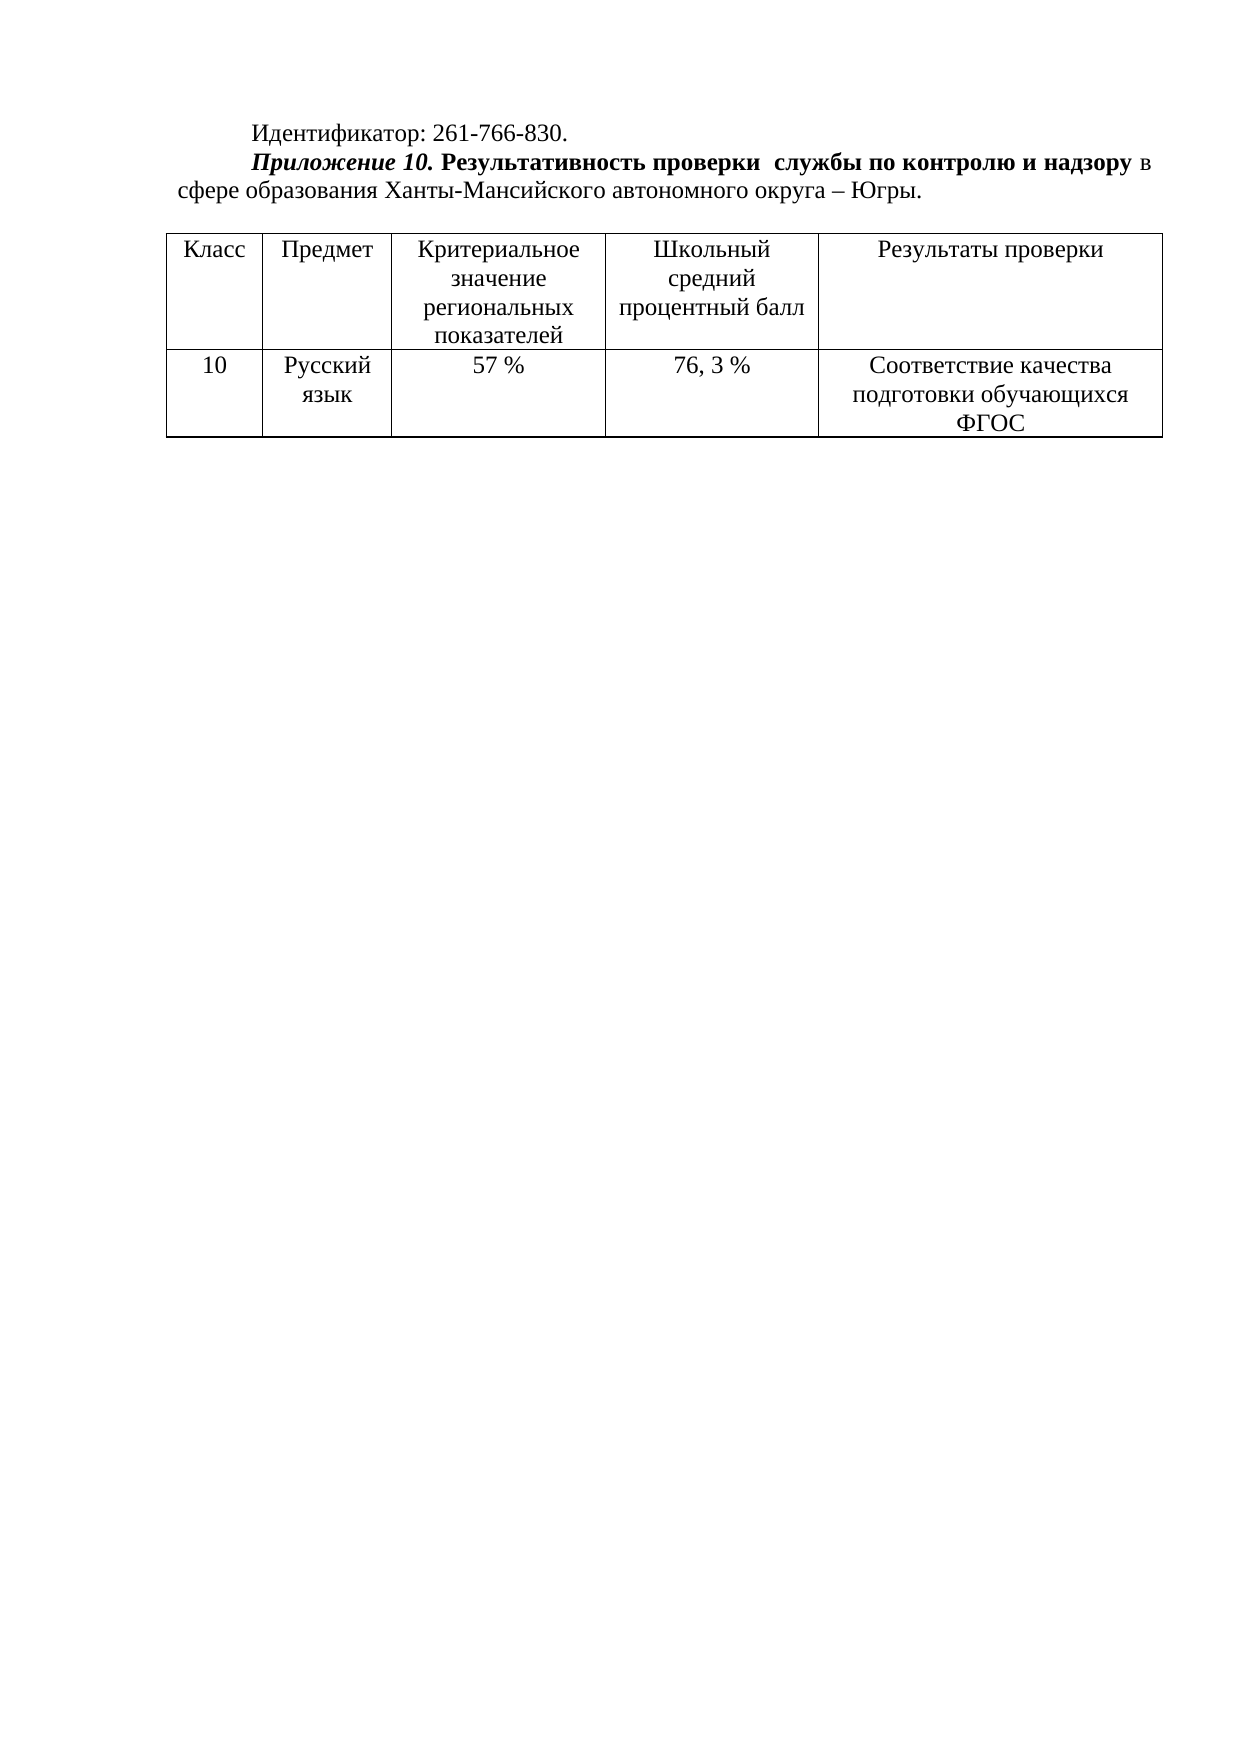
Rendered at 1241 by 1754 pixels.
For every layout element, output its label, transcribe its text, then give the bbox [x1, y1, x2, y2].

table_header Предмет [263, 234, 391, 349]
table_header Критериальное значение региональных показателей [392, 234, 605, 349]
text Приложение 10. Результативность проверки службы по контролю и надзору в сфере образования Ханты-Мансийского автономного округа – Югры. [177, 147, 1152, 204]
table_header Результаты проверки [819, 234, 1162, 349]
table_cell Русский язык [263, 350, 391, 436]
table_cell 57 % [392, 350, 605, 436]
table_header Школьный средний процентный балл [606, 234, 818, 349]
table_cell Соответствие качества подготовки обучающихся ФГОС [819, 350, 1162, 436]
table_cell 10 [167, 350, 262, 436]
table_header Класс [167, 234, 262, 349]
table_cell 76, 3 % [606, 350, 818, 436]
text Идентификатор: 261-766-830. [177, 118, 1152, 147]
